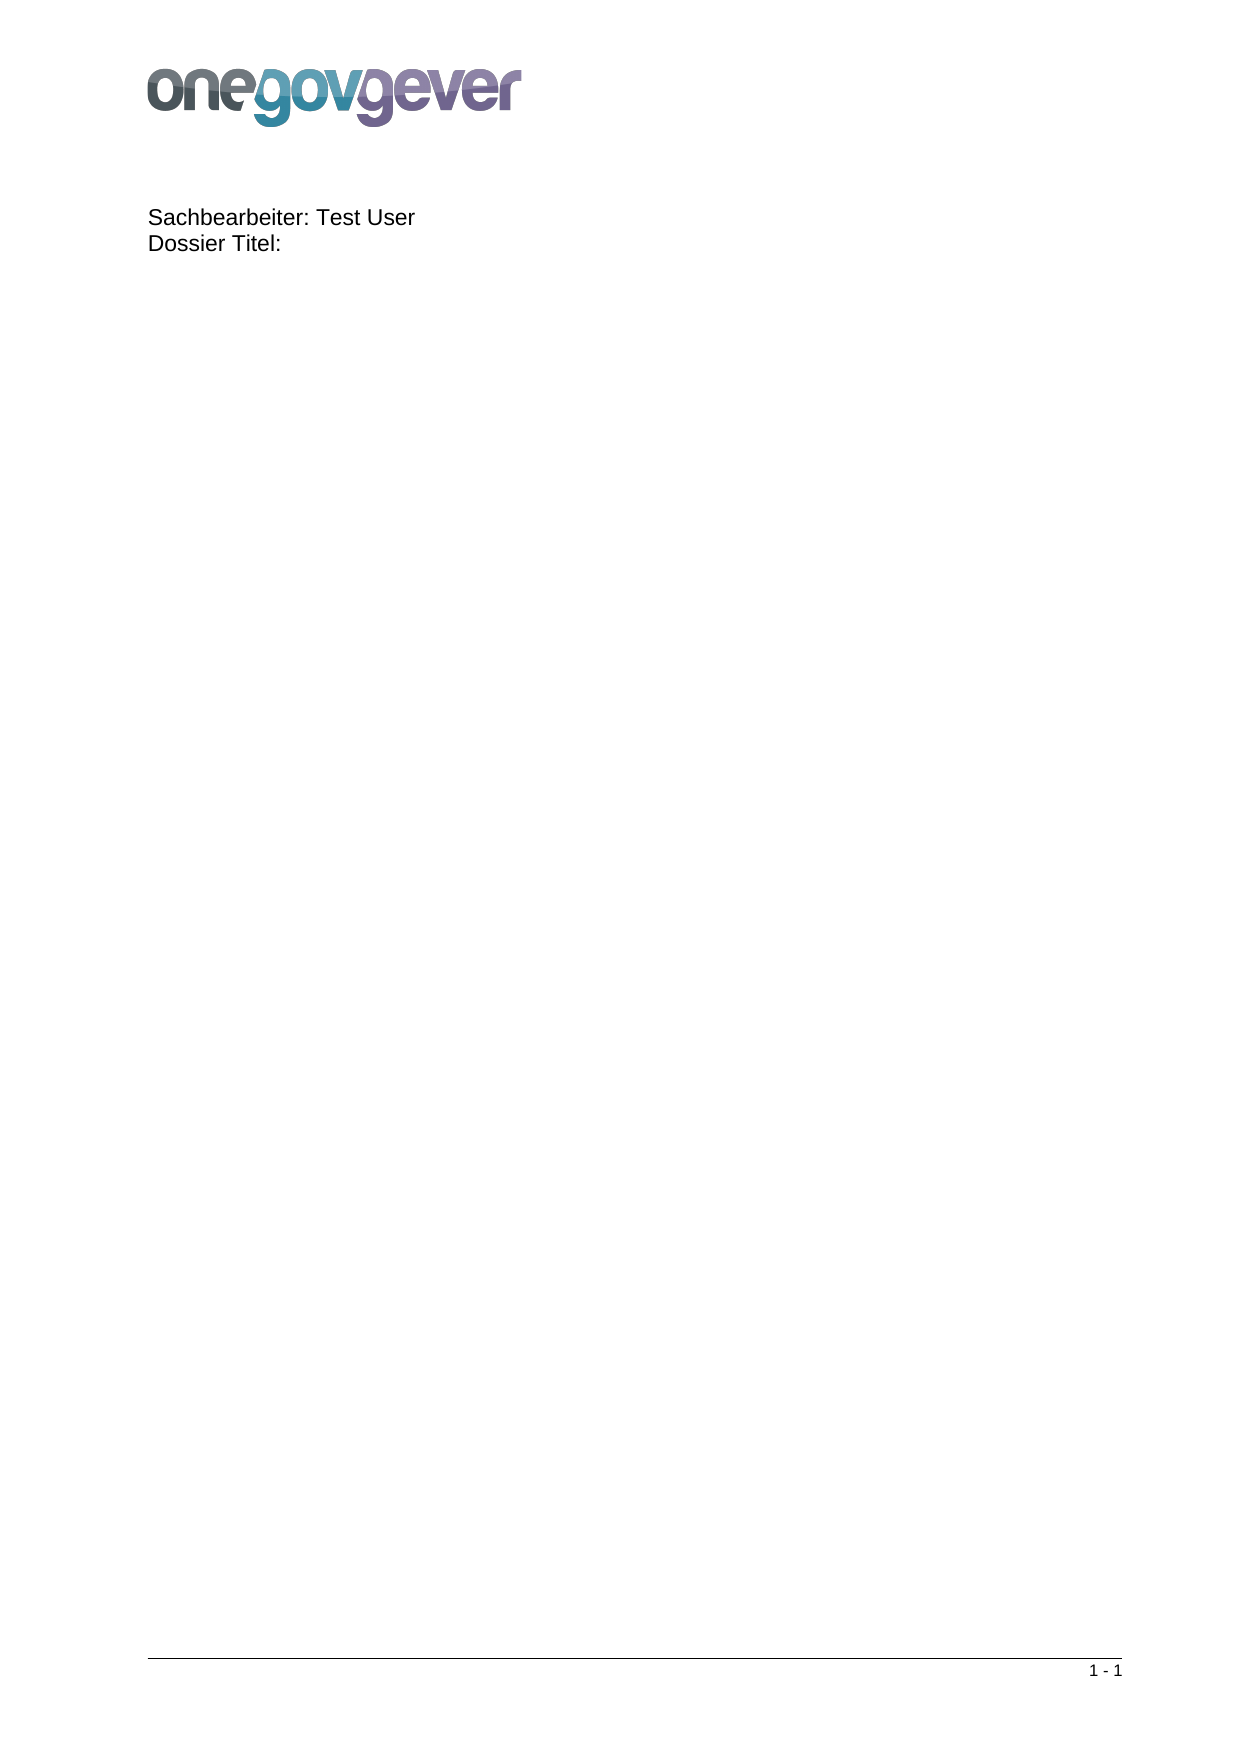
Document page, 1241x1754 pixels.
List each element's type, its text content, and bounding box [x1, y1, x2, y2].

text Sachbearbeiter: [148, 204, 1122, 230]
picture [147, 59, 522, 127]
text Dossier Titel: [148, 230, 1122, 257]
